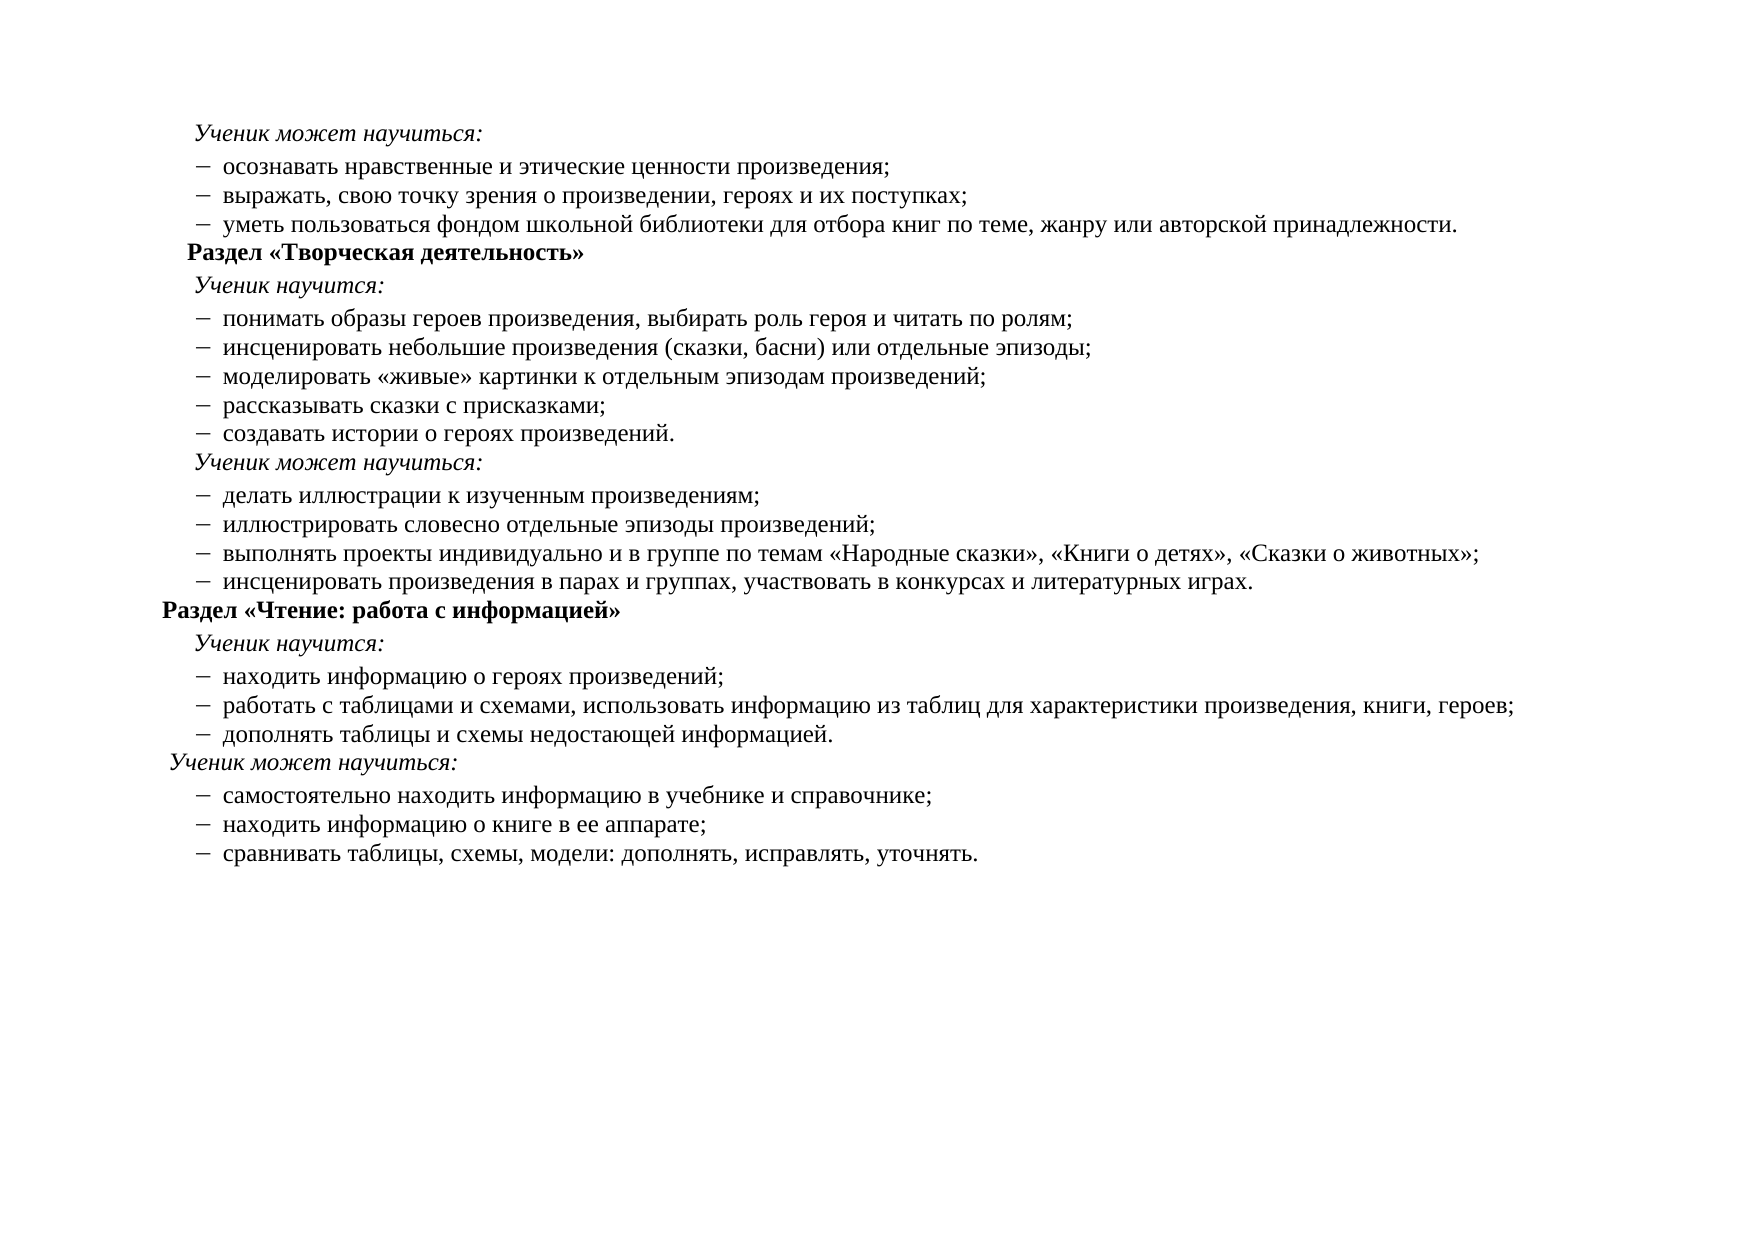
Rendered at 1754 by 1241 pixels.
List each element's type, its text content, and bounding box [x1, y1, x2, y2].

text Раздел «Творческая деятельность» [118, 237, 1636, 266]
text Ученик научится: [118, 270, 1636, 299]
list инсценировать небольшие произведения (сказки, басни) или отдельные эпизоды; [118, 332, 1636, 361]
list иллюстрировать словесно отдельные эпизоды произведений; [118, 509, 1636, 538]
list выражать, свою точку зрения о произведении, героях и их поступках; [118, 180, 1636, 209]
text Ученик может научиться: [118, 118, 1636, 147]
text Ученик может научиться: [118, 447, 1636, 476]
list рассказывать сказки с присказками; [118, 390, 1636, 418]
text Ученик может научиться: [118, 747, 1636, 776]
list делать иллюстрации к изученным произведениям; [118, 480, 1636, 509]
list работать с таблицами и схемами, использовать информацию из таблиц для характеристики произведения, книги, героев; [118, 690, 1636, 719]
list понимать образы героев произведения, выбирать роль героя и читать по ролям; [118, 303, 1636, 332]
text Раздел «Чтение: работа с информацией» [118, 595, 1636, 624]
list самостоятельно находить информацию в учебнике и справочнике; [118, 781, 1636, 809]
list осознавать нравственные и этические ценности произведения; [118, 151, 1636, 180]
list находить информацию о книге в ее аппарате; [118, 809, 1636, 838]
list моделировать «живые» картинки к отдельным эпизодам произведений; [118, 361, 1636, 390]
list дополнять таблицы и схемы недостающей информацией. [118, 719, 1636, 747]
list находить информацию о героях произведений; [118, 661, 1636, 690]
text Ученик научится: [118, 628, 1636, 657]
list сравнивать таблицы, схемы, модели: дополнять, исправлять, уточнять. [118, 838, 1636, 867]
list инсценировать произведения в парах и группах, участвовать в конкурсах и литературных играх. [118, 566, 1636, 595]
list уметь пользоваться фондом школьной библиотеки для отбора книг по теме, жанру или авторской принадлежности. [118, 209, 1636, 237]
list создавать истории о героях произведений. [118, 418, 1636, 447]
list выполнять проекты индивидуально и в группе по темам «Народные сказки», «Книги о детях», «Сказки о животных»; [118, 538, 1636, 566]
